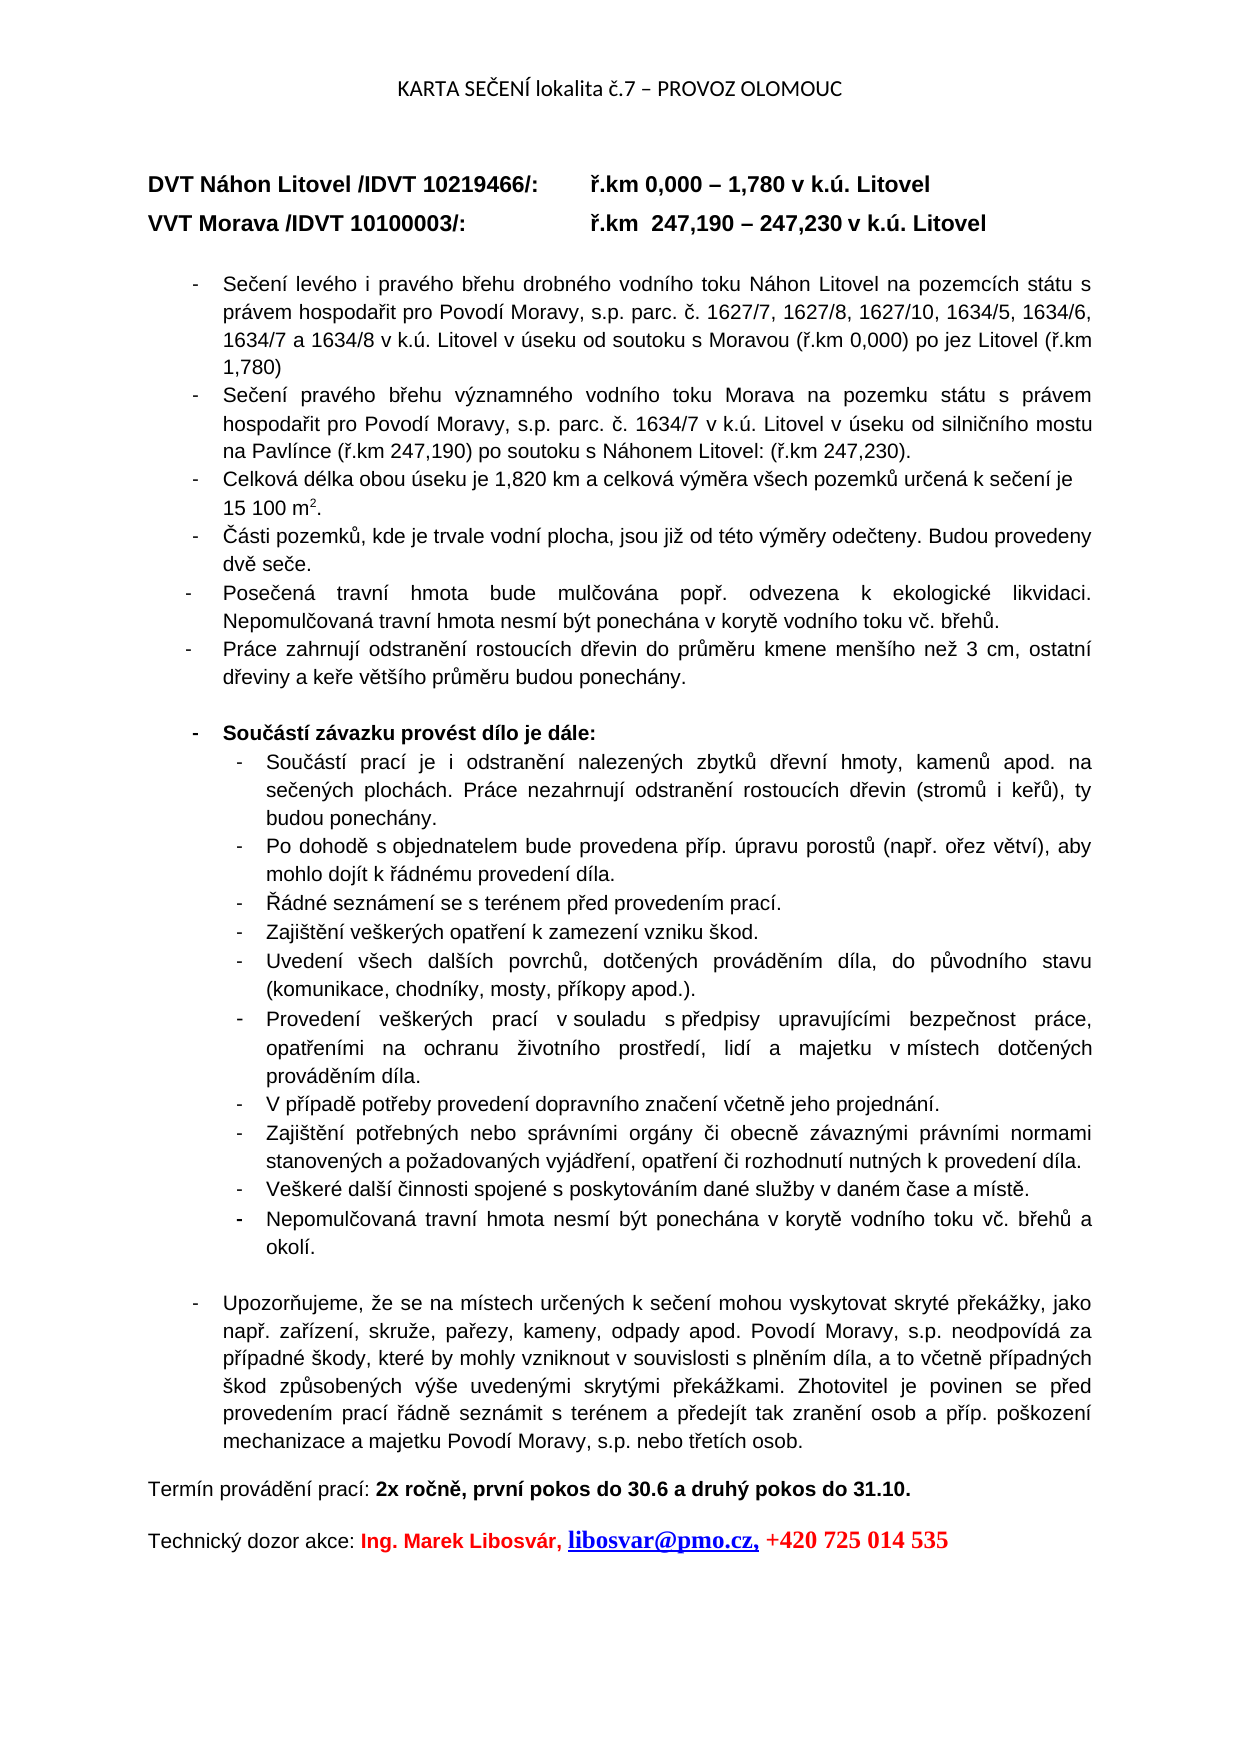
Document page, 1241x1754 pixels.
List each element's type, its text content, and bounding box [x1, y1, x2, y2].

list Části pozemků, kde je trvale vodní plocha, jsou již od této výměry odečteny. Budou provedeny dvě seče. [192, 523, 1093, 576]
text Termín provádění prací: 2x ročně, první pokos do 30.6 a druhý pokos do 31.10. [148, 1477, 1093, 1501]
text DVT Náhon Litovel /IDVT 10219466/: ř.km 0,000 – 1,780 v k.ú. Litovel [148, 171, 1093, 197]
list Veškeré další činnosti spojené s poskytováním dané služby v daném čase a místě. [236, 1177, 1093, 1202]
list Provedení veškerých prací v souladu s předpisy upravujícími bezpečnost práce, opatřeními na ochranu životního prostředí, lidí a majetku v místech dotčených prováděním díla. [236, 1004, 1093, 1087]
text Technický dozor akce: Ing. Marek Libosvár, libosvar@pmo.cz, +420 725 014 535 [148, 1525, 1093, 1554]
list Posečená travní hmota bude mulčována popř. odvezena k ekologické likvidaci. Nepomulčovaná travní hmota nesmí být ponechána v korytě vodního toku vč. břehů. [185, 580, 1093, 633]
list Nepomulčovaná travní hmota nesmí být ponechána v korytě vodního toku vč. břehů a okolí. [236, 1206, 1093, 1259]
text VVT Morava /IDVT 10100003/: ř.km 247,190 – 247,230 v k.ú. Litovel [148, 210, 1093, 236]
list Zajištění potřebných nebo správními orgány či obecně závaznými právními normami stanovených a požadovaných vyjádření, opatření či rozhodnutí nutných k provedení díla. [236, 1120, 1093, 1173]
list Práce zahrnují odstranění rostoucích dřevin do průměru kmene menšího než 3 cm, ostatní dřeviny a keře většího průměru budou ponechány. [185, 636, 1093, 689]
list Zajištění veškerých opatření k zamezení vzniku škod. [236, 919, 1093, 944]
list V případě potřeby provedení dopravního značení včetně jeho projednání. [236, 1091, 1093, 1116]
list 15 100 m2. [223, 496, 1093, 520]
list Řádné seznámení se s terénem před provedením prací. [236, 890, 1093, 915]
list Upozorňujeme, že se na místech určených k sečení mohou vyskytovat skryté překážky, jako např. zařízení, skruže, pařezy, kameny, odpady apod. Povodí Moravy, s.p. neodpovídá za případné škody, které by mohly vzniknout v souvislosti s plněním díla, a to včetně případných škod způsobených výše uvedenými skrytými překážkami. Zhotovitel je povinen se před provedením prací řádně seznámit s terénem a předejít tak zranění osob a příp. poškození mechanizace a majetku Povodí Moravy, s.p. nebo třetích osob. [192, 1290, 1093, 1453]
list Sečení levého i pravého břehu drobného vodního toku Náhon Litovel na pozemcích státu s právem hospodařit pro Povodí Moravy, s.p. parc. č. 1627/7, 1627/8, 1627/10, 1634/5, 1634/6, 1634/7 a 1634/8 v k.ú. Litovel v úseku od soutoku s Moravou (ř.km 0,000) po jez Litovel (ř.km 1,780) [192, 271, 1093, 379]
list Sečení pravého břehu významného vodního toku Morava na pozemku státu s právem hospodařit pro Povodí Moravy, s.p. parc. č. 1634/7 v k.ú. Litovel v úseku od silničního mostu na Pavlínce (ř.km 247,190) po soutoku s Náhonem Litovel: (ř.km 247,230). [192, 383, 1093, 463]
list Uvedení všech dalších povrchů, dotčených prováděním díla, do původního stavu (komunikace, chodníky, mosty, příkopy apod.). [236, 948, 1093, 1001]
list Celková délka obou úseku je 1,820 km a celková výměra všech pozemků určená k sečení je [192, 467, 1093, 492]
list Součástí závazku provést dílo je dále: [192, 720, 1093, 746]
list Součástí prací je i odstranění nalezených zbytků dřevní hmoty, kamenů apod. na sečených plochách. Práce nezahrnují odstranění rostoucích dřevin (stromů i keřů), ty budou ponechány. [236, 749, 1093, 830]
list Po dohodě s objednatelem bude provedena příp. úpravu porostů (např. ořez větví), aby mohlo dojít k řádnému provedení díla. [236, 833, 1093, 886]
